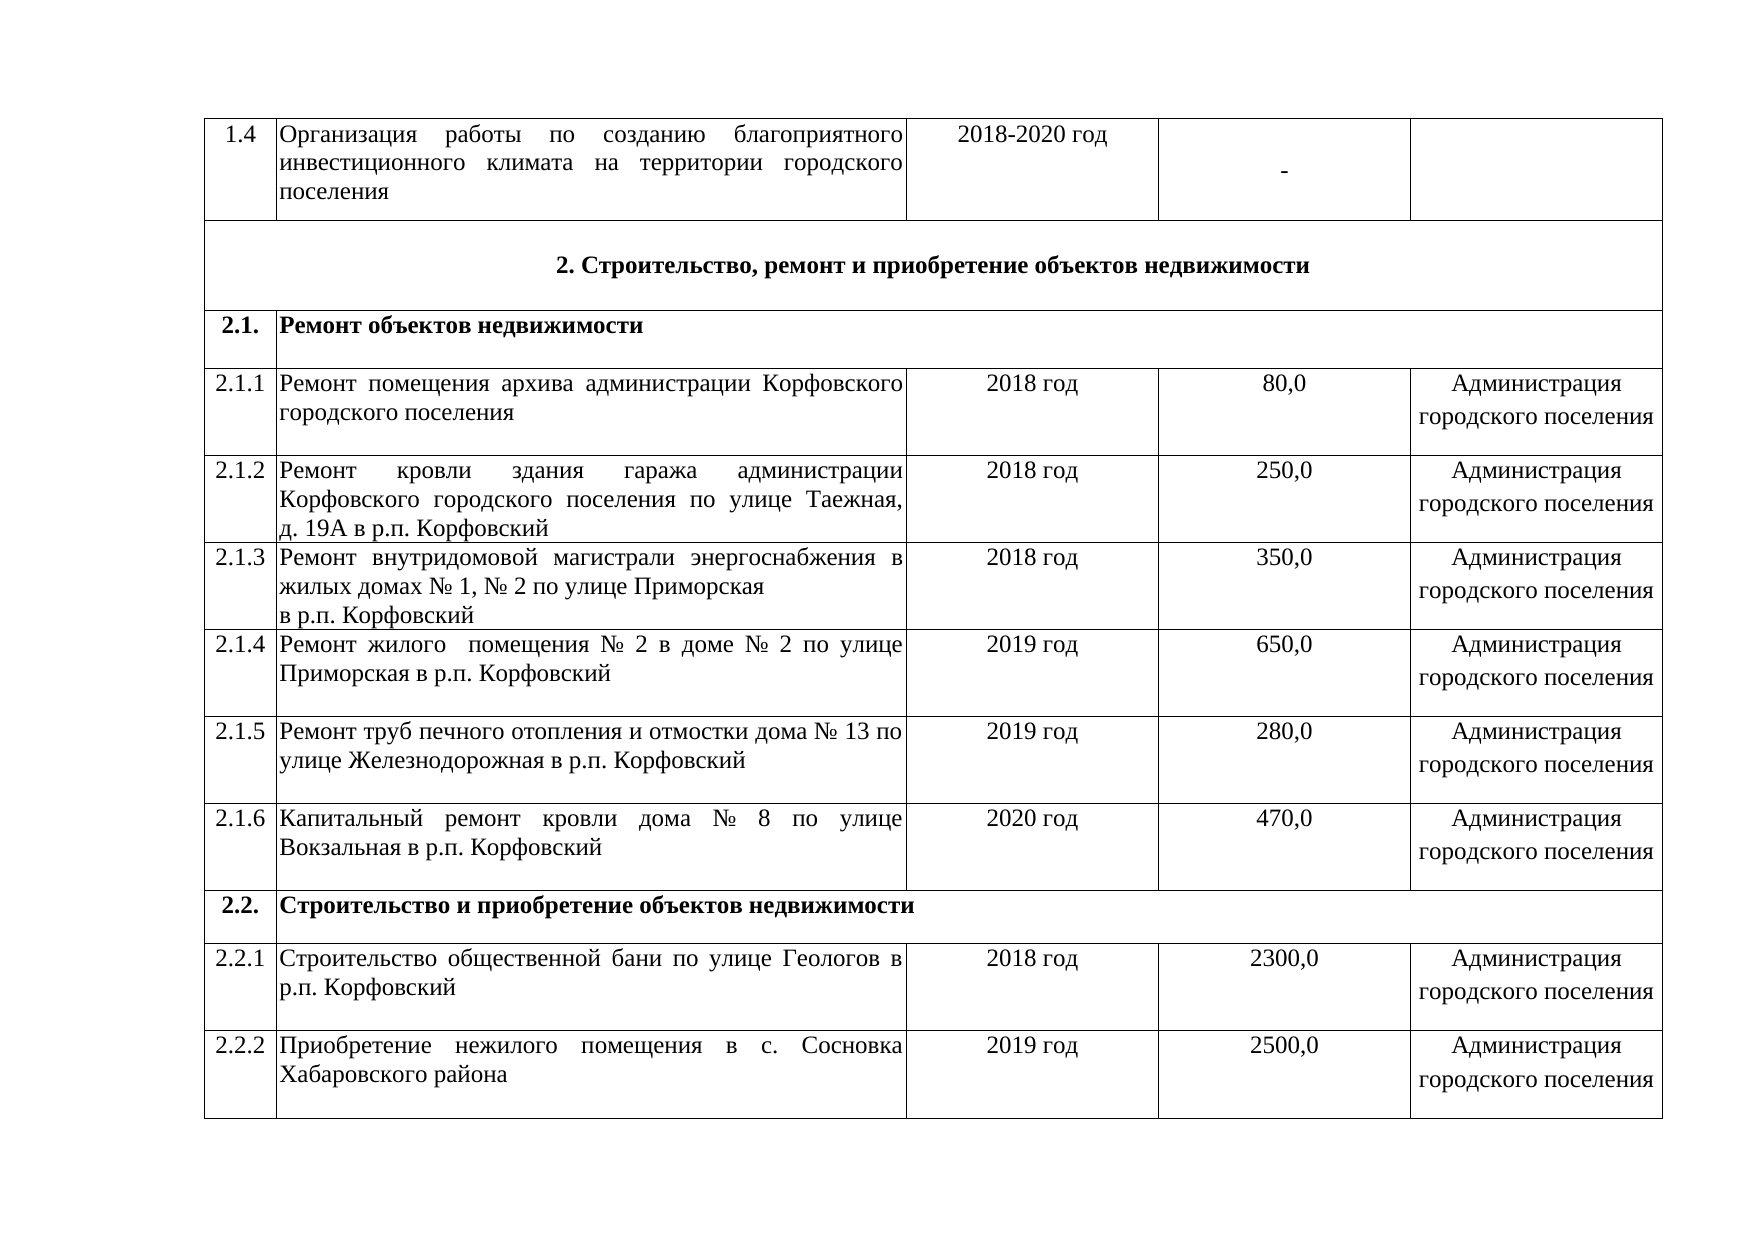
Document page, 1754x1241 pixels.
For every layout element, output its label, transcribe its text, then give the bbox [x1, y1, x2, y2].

table_cell 2. Строительство, ремонт и приобретение объектов недвижимости [205, 221, 1662, 310]
table_cell 2.2.2 [205, 1031, 276, 1118]
table_cell 2.2. [205, 891, 276, 943]
table_cell 2.1.4 [205, 630, 276, 716]
table_cell 2.2.1 [205, 944, 276, 1030]
table_cell 2300,0 [1159, 944, 1410, 1030]
table_cell 650,0 [1159, 630, 1410, 716]
table_cell 1.4 [205, 119, 276, 220]
table_cell 2.1.2 [205, 456, 276, 542]
table_cell Приобретение нежилого помещения в с. Сосновка Хабаровского района [277, 1031, 906, 1118]
table_cell 250,0 [1159, 456, 1410, 542]
table_cell 2.1. [205, 311, 276, 368]
table_cell Ремонт труб печного отопления и отмостки дома № 13 по улице Железнодорожная в р.п. Корфовский [277, 717, 906, 803]
table_cell Капитальный ремонт кровли дома № 8 по улице Вокзальная в р.п. Корфовский [277, 804, 906, 890]
table_cell 2.1.6 [205, 804, 276, 890]
table_cell Ремонт кровли здания гаража администрации Корфовского городского поселения по улице Таежная, д. 19А в р.п. Корфовский [277, 456, 906, 542]
table_cell Ремонт объектов недвижимости [277, 311, 1662, 368]
table_cell - [1159, 119, 1410, 220]
table_cell Администрация городского поселения [1411, 944, 1662, 1030]
table_cell 2018 год [907, 456, 1158, 542]
table_cell 2019 год [907, 717, 1158, 803]
table_cell Администрация городского поселения [1411, 717, 1662, 803]
table_cell Администрация городского поселения [1411, 369, 1662, 455]
table_cell 2018-2020 год [907, 119, 1158, 220]
table_cell 80,0 [1159, 369, 1410, 455]
table_cell 2.1.5 [205, 717, 276, 803]
table_cell 350,0 [1159, 543, 1410, 629]
table_cell 470,0 [1159, 804, 1410, 890]
table_cell Ремонт помещения архива администрации Корфовского городского поселения [277, 369, 906, 455]
table_cell Строительство общественной бани по улице Геологов в р.п. Корфовский [277, 944, 906, 1030]
table_cell Администрация городского поселения [1411, 456, 1662, 542]
table_cell [1411, 119, 1662, 220]
table_cell 2500,0 [1159, 1031, 1410, 1118]
table_cell Администрация городского поселения [1411, 1031, 1662, 1118]
table_cell 2019 год [907, 1031, 1158, 1118]
table_cell 2020 год [907, 804, 1158, 890]
table_cell 2.1.1 [205, 369, 276, 455]
table_cell 2019 год [907, 630, 1158, 716]
table_cell Строительство и приобретение объектов недвижимости [277, 891, 1662, 943]
table_cell Ремонт внутридомовой магистрали энергоснабжения в жилых домах № 1, № 2 по улице Приморская в р.п. Корфовский [277, 543, 906, 629]
table_cell 2.1.3 [205, 543, 276, 629]
table_cell 2018 год [907, 944, 1158, 1030]
table_cell Администрация городского поселения [1411, 804, 1662, 890]
table_cell Администрация городского поселения [1411, 630, 1662, 716]
table_cell Администрация городского поселения [1411, 543, 1662, 629]
table_cell 2018 год [907, 369, 1158, 455]
table_cell 2018 год [907, 543, 1158, 629]
table_cell Ремонт жилого помещения № 2 в доме № 2 по улице Приморская в р.п. Корфовский [277, 630, 906, 716]
table_cell Организация работы по созданию благоприятного инвестиционного климата на территории городского поселения [277, 119, 906, 220]
table_cell 280,0 [1159, 717, 1410, 803]
